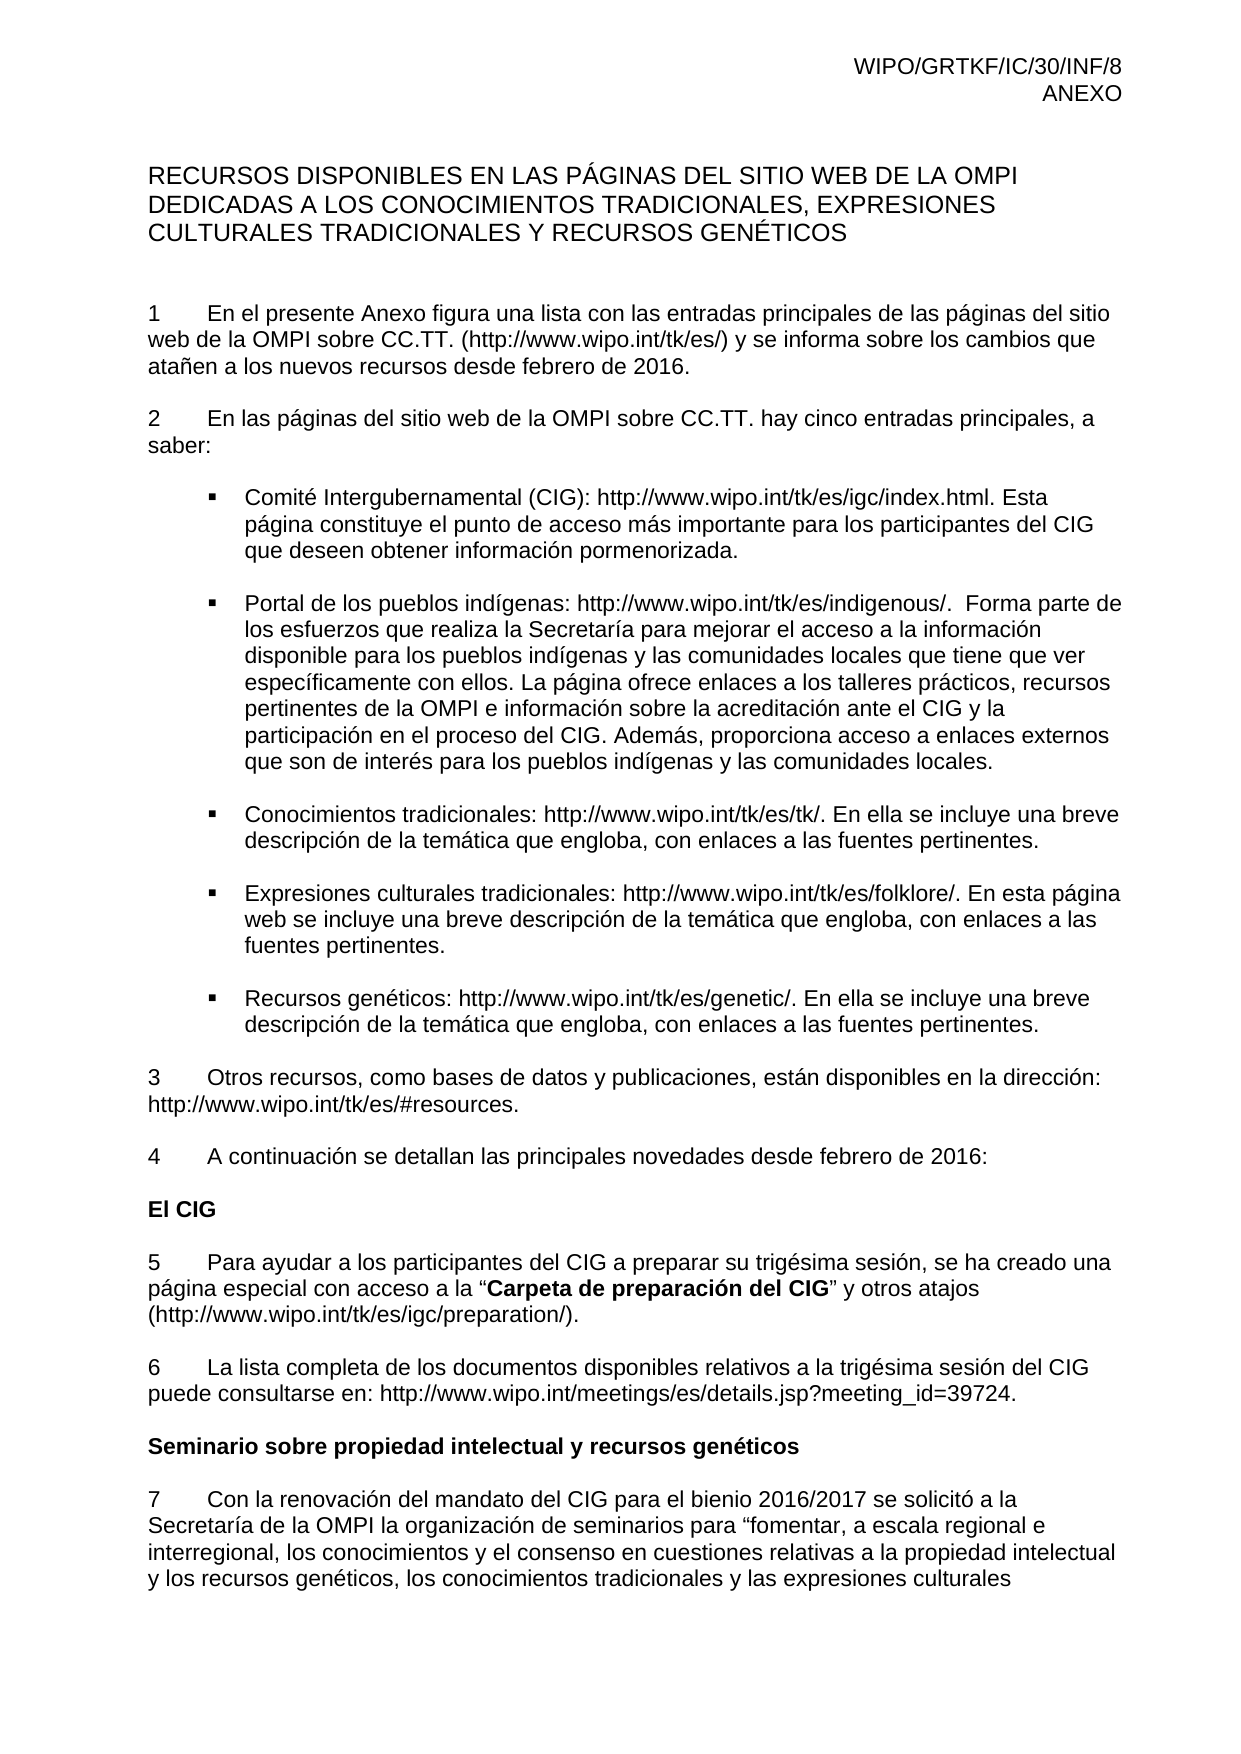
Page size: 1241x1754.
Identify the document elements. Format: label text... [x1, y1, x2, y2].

text En el presente Anexo figura una lista con las entradas principales de las páginas del sitio web de la OMPI sobre CC.TT. (http://www.wipo.int/tk/es/) y se informa sobre los cambios que atañen a los nuevos recursos desde febrero de 2016. [148, 300, 1122, 379]
list Recursos genéticos: http://www.wipo.int/tk/es/genetic/. En ella se incluye una breve descripción de la temática que engloba, con enlaces a las fuentes pertinentes. [207, 985, 1122, 1038]
list Conocimientos tradicionales: http://www.wipo.int/tk/es/tk/. En ella se incluye una breve descripción de la temática que engloba, con enlaces a las fuentes pertinentes. [207, 801, 1122, 853]
text A continuación se detallan las principales novedades desde febrero de 2016: [148, 1143, 1122, 1169]
text En las páginas del sitio web de la OMPI sobre CC.TT. hay cinco entradas principales, a saber: [148, 405, 1122, 458]
text Para ayudar a los participantes del CIG a preparar su trigésima sesión, se ha creado una página especial con acceso a la “Carpeta de preparación del CIG” y otros atajos (http://www.wipo.int/tk/es/igc/preparation/). [148, 1249, 1122, 1328]
list Portal de los pueblos indígenas: http://www.wipo.int/tk/es/indigenous/. Forma parte de los esfuerzos que realiza la Secretaría para mejorar el acceso a la información disponible para los pueblos indígenas y las comunidades locales que tiene que ver específicamente con ellos. La página ofrece enlaces a los talleres prácticos, recursos pertinentes de la OMPI e información sobre la acreditación ante el CIG y la participación en el proceso del CIG. Además, proporciona acceso a enlaces externos que son de interés para los pueblos indígenas y las comunidades locales. [207, 590, 1122, 774]
list Expresiones culturales tradicionales: http://www.wipo.int/tk/es/folklore/. En esta página web se incluye una breve descripción de la temática que engloba, con enlaces a las fuentes pertinentes. [207, 880, 1122, 959]
text El CIG [148, 1196, 1122, 1222]
list Comité Intergubernamental (CIG): http://www.wipo.int/tk/es/igc/index.html. Esta página constituye el punto de acceso más importante para los participantes del CIG que deseen obtener información pormenorizada. [207, 484, 1122, 563]
text RECURSOS DISPONIBLES EN LAS PÁGINAS DEL SITIO WEB DE LA OMPI DEDICADAS A LOS CONOCIMIENTOS TRADICIONALES, EXPRESIONES CULTURALES TRADICIONALES Y RECURSOS GENÉTICOS [148, 161, 1122, 247]
text La lista completa de los documentos disponibles relativos a la trigésima sesión del CIG puede consultarse en: http://www.wipo.int/meetings/es/details.jsp?meeting_id=39724. [148, 1354, 1122, 1407]
text Seminario sobre propiedad intelectual y recursos genéticos [148, 1433, 1122, 1459]
text Otros recursos, como bases de datos y publicaciones, están disponibles en la dirección: http://www.wipo.int/tk/es/#resources. [148, 1064, 1122, 1117]
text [148, 1486, 1122, 1591]
